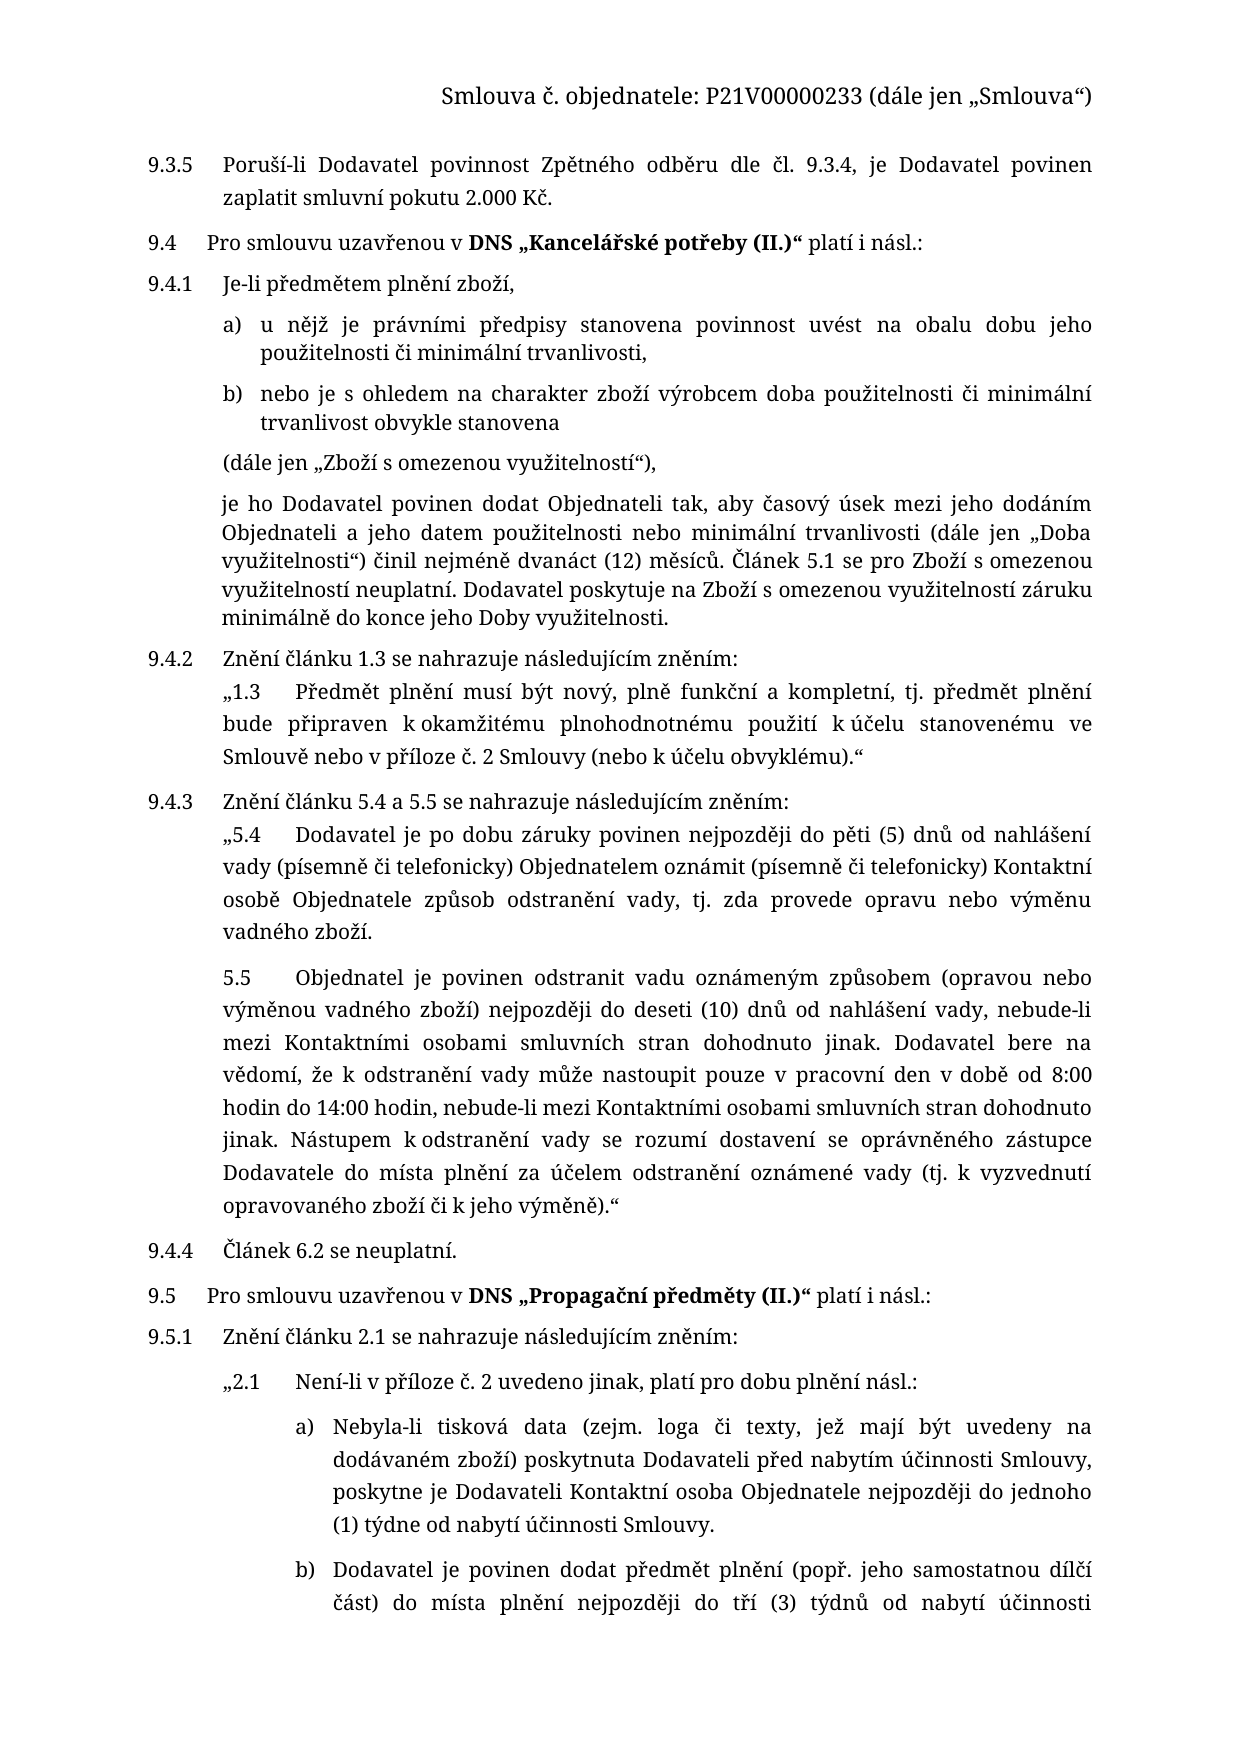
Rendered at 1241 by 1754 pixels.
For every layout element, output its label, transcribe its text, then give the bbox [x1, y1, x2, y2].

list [295, 1555, 1093, 1616]
list 5.5 Objednatel je povinen odstranit vadu oznámeným způsobem (opravou nebo výměnou vadného zboží) nejpozději do deseti (10) dnů od nahlášení vady, nebude-li mezi Kontaktními osobami smluvních stran dohodnuto jinak. Dodavatel bere na vědomí, že k odstranění vady může nastoupit pouze v pracovní den v době od 8:00 hodin do 14:00 hodin, nebude-li mezi Kontaktními osobami smluvních stran dohodnuto jinak. Nástupem k odstranění vady se rozumí dostavení se oprávněného zástupce Dodavatele do místa plnění za účelem odstranění oznámené vady (tj. k vyzvednutí opravovaného zboží či k jeho výměně).“ [223, 963, 1093, 1219]
list Znění článku 2.1 se nahrazuje následujícím zněním: [148, 1322, 1093, 1350]
list Znění článku 1.3 se nahrazuje následujícím zněním: [148, 644, 1093, 673]
text je ho Dodavatel povinen dodat Objednateli tak, aby časový úsek mezi jeho dodáním Objednateli a jeho datem použitelnosti nebo minimální trvanlivosti (dále jen „Doba využitelnosti“) činil nejméně dvanáct (12) měsíců. Článek 5.1 se pro Zboží s omezenou využitelností neuplatní. Dodavatel poskytuje na Zboží s omezenou využitelností záruku minimálně do konce jeho Doby využitelnosti. [221, 489, 1093, 632]
text (dále jen „Zboží s omezenou využitelností“), [223, 448, 1093, 477]
list Je-li předmětem plnění zboží, [148, 269, 1093, 297]
list Znění článku 5.4 a 5.5 se nahrazuje následujícím zněním: [148, 787, 1093, 816]
list Poruší-li Dodavatel povinnost Zpětného odběru dle čl. 9.3.4, je Dodavatel povinen zaplatit smluvní pokutu 2.000 Kč. [148, 150, 1093, 211]
list Pro smlouvu uzavřenou v DNS „Kancelářské potřeby (II.)“ platí i násl.: [148, 228, 1093, 256]
list „1.3 Předmět plnění musí být nový, plně funkční a kompletní, tj. předmět plnění bude připraven k okamžitému plnohodnotnému použití k účelu stanovenému ve Smlouvě nebo v příloze č. 2 Smlouvy (nebo k účelu obvyklému).“ [223, 677, 1093, 770]
list „5.4 Dodavatel je po dobu záruky povinen nejpozději do pěti (5) dnů od nahlášení vady (písemně či telefonicky) Objednatelem oznámit (písemně či telefonicky) Kontaktní osobě Objednatele způsob odstranění vady, tj. zda provede opravu nebo výměnu vadného zboží. [223, 820, 1093, 946]
list „2.1 Není-li v příloze č. 2 uvedeno jinak, platí pro dobu plnění násl.: [223, 1367, 1093, 1396]
list Nebyla-li tisková data (zejm. loga či texty, jež mají být uvedeny na dodávaném zboží) poskytnuta Dodavateli před nabytím účinnosti Smlouvy, poskytne je Dodavateli Kontaktní osoba Objednatele nejpozději do jednoho (1) týdne od nabytí účinnosti Smlouvy. [295, 1412, 1093, 1538]
list nebo je s ohledem na charakter zboží výrobcem doba použitelnosti či minimální trvanlivost obvykle stanovena [223, 379, 1093, 436]
list Pro smlouvu uzavřenou v DNS „Propagační předměty (II.)“ platí i násl.: [148, 1281, 1093, 1309]
list Článek 6.2 se neuplatní. [148, 1236, 1093, 1264]
list u nějž je právními předpisy stanovena povinnost uvést na obalu dobu jeho použitelnosti či minimální trvanlivosti, [223, 310, 1093, 367]
